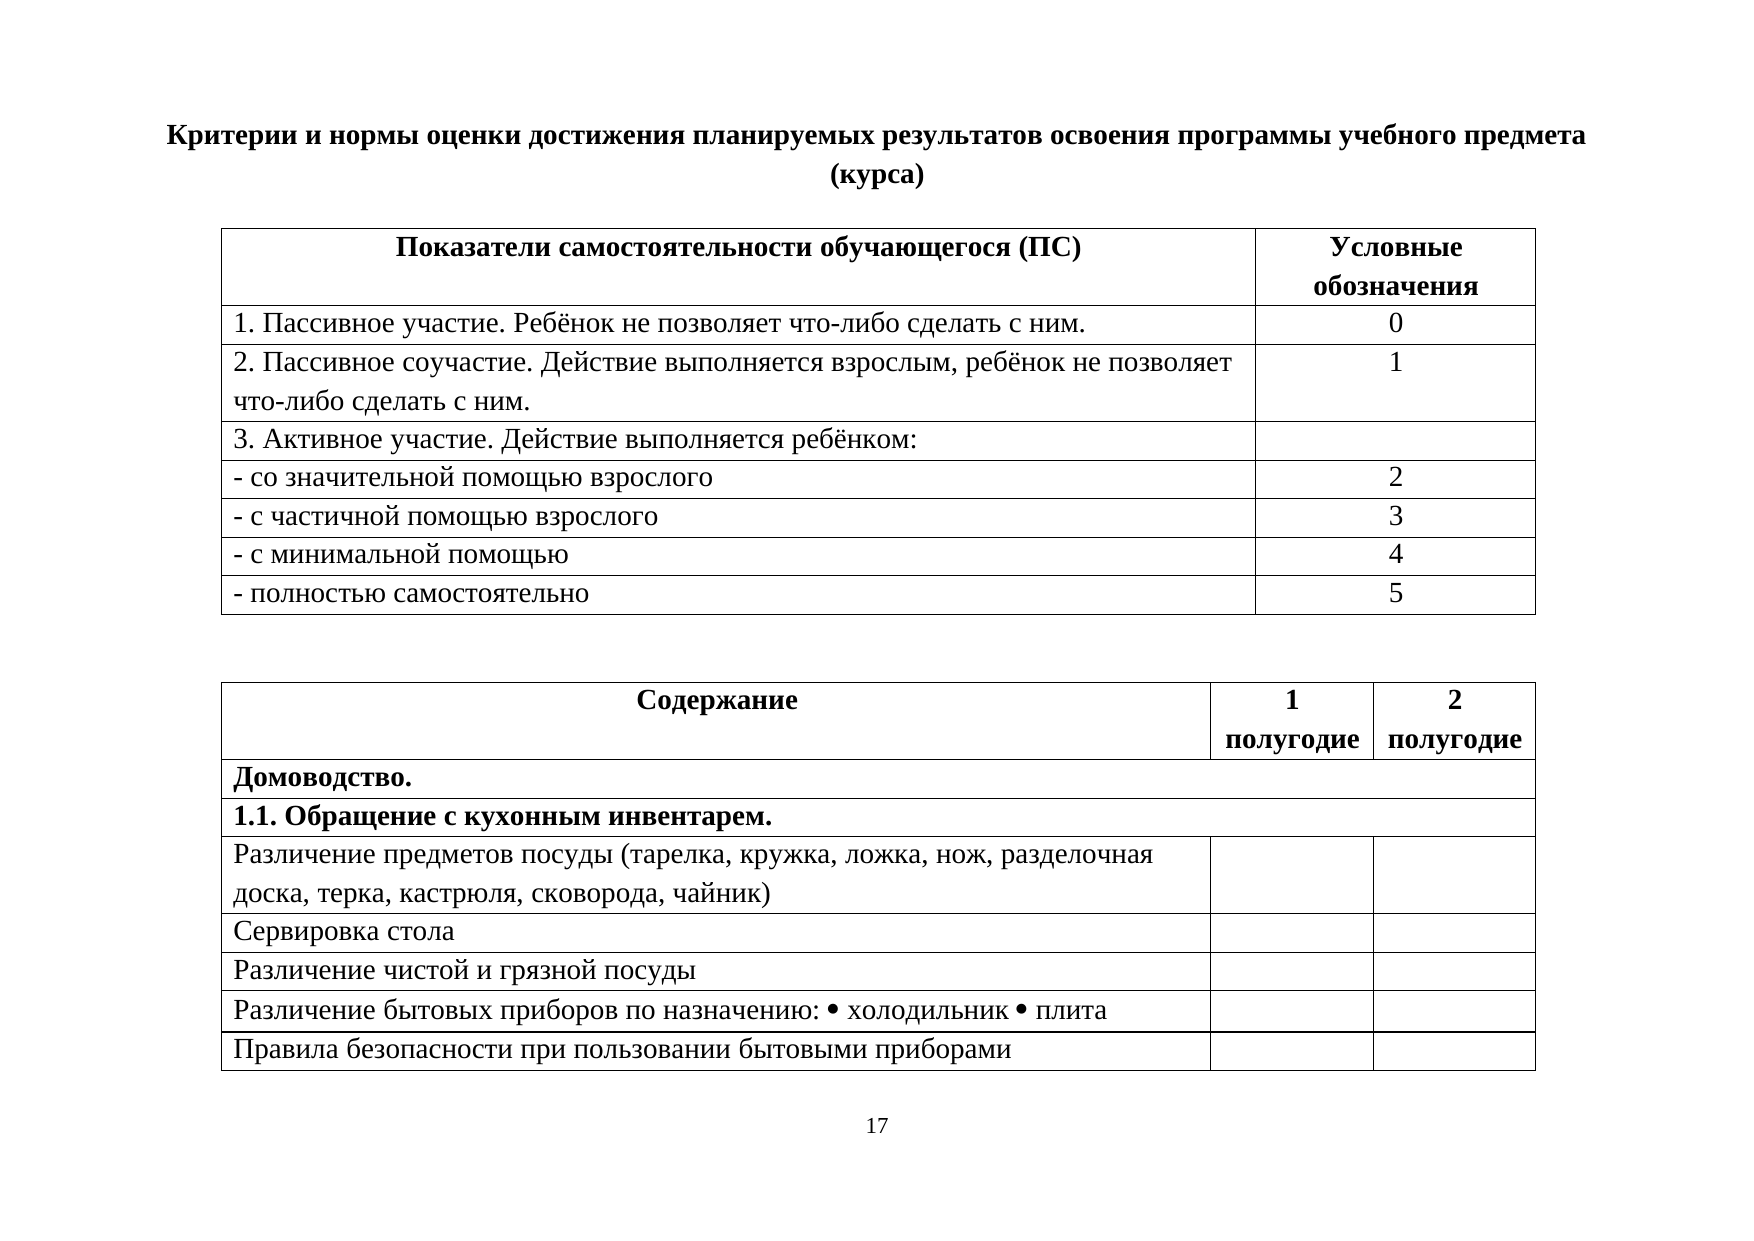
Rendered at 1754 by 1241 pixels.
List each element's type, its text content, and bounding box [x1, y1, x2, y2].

table_header 2 полугодие [1374, 683, 1535, 759]
table_cell - с частичной помощью взрослого [222, 499, 1255, 537]
table_cell 3 [1256, 499, 1535, 537]
table_cell Домоводство. [222, 760, 1535, 797]
table_cell [1211, 1033, 1373, 1070]
table_cell Различение чистой и грязной посуды [222, 953, 1210, 990]
table_cell [1374, 991, 1535, 1031]
table_cell Правила безопасности при пользовании бытовыми приборами [222, 1033, 1210, 1070]
table_cell Сервировка стола [222, 914, 1210, 952]
table_cell - полностью самостоятельно [222, 576, 1255, 614]
table_cell 1.1. Обращение с кухонным инвентарем. [222, 799, 1535, 836]
table_cell - с минимальной помощью [222, 538, 1255, 575]
table_cell [1374, 914, 1535, 952]
table_cell 1. Пассивное участие. Ребёнок не позволяет что-либо сделать с ним. [222, 306, 1255, 344]
table_cell 5 [1256, 576, 1535, 614]
table_cell [1211, 953, 1373, 990]
table_cell [1374, 1033, 1535, 1070]
table_cell [1374, 953, 1535, 990]
table_cell 3. Активное участие. Действие выполняется ребёнком: [222, 422, 1255, 459]
table_header Показатели самостоятельности обучающегося (ПС) [222, 229, 1255, 305]
table_header Содержание [222, 683, 1210, 759]
table_cell 2 [1256, 461, 1535, 498]
table_cell 4 [1256, 538, 1535, 575]
table_cell [1256, 422, 1535, 459]
table_header 1 полугодие [1211, 683, 1373, 759]
table_cell [1211, 914, 1373, 952]
table_cell 0 [1256, 306, 1535, 344]
table_cell - со значительной помощью взрослого [222, 461, 1255, 498]
table_cell Различение предметов посуды (тарелка, кружка, ложка, нож, разделочная доска, терка, кастрюля, сковорода, чайник) [222, 837, 1210, 913]
table_header Условные обозначения [1256, 229, 1535, 305]
table_cell 1 [1256, 345, 1535, 421]
table_cell 2. Пассивное соучастие. Действие выполняется взрослым, ребёнок не позволяет что-либо сделать с ним. [222, 345, 1255, 421]
text Критерии и нормы оценки достижения планируемых результатов освоения программы учебного предмета (курса) [166, 117, 1589, 189]
table_cell [1211, 991, 1373, 1031]
table_cell [1374, 837, 1535, 913]
table_cell [1211, 837, 1373, 913]
table_cell Различение бытовых приборов по назначению:  холодильник  плита [222, 991, 1210, 1031]
